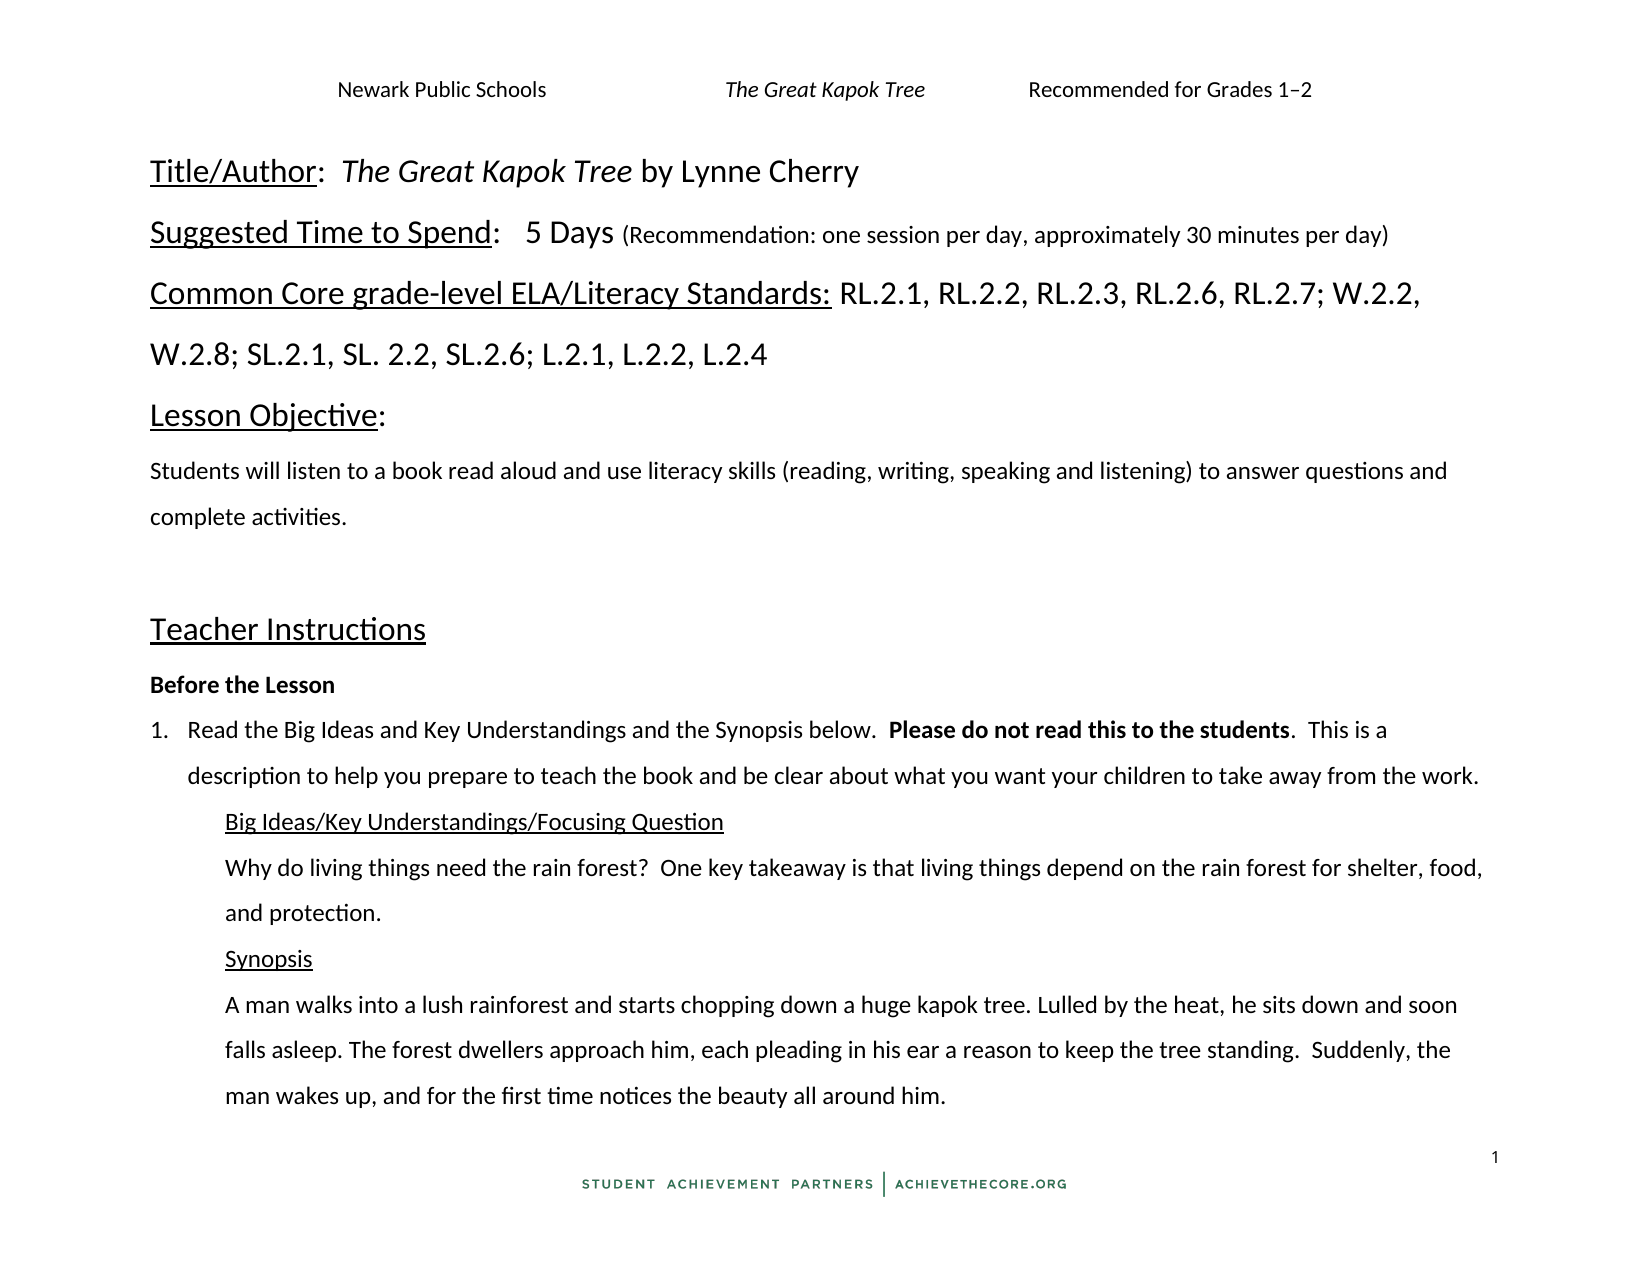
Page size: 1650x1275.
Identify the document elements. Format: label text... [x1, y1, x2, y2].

text Before the Lesson [150, 669, 1500, 699]
text Suggested Time to Spend: 5 Days (Recommendation: one session per day, approximately 30 minutes per day) [150, 211, 1500, 252]
text Teacher Instructions [150, 608, 1500, 648]
picture [571, 1168, 1079, 1200]
text Students will listen to a book read aloud and use literacy skills (reading, writing, speaking and listening) to answer questions and complete activities. [150, 455, 1500, 531]
text Title/Author: The Great Kapok Tree by Lynne Cherry [150, 150, 1500, 191]
text A man walks into a lush rainforest and starts chopping down a huge kapok tree. Lulled by the heat, he sits down and soon falls asleep. The forest dwellers approach him, each pleading in his ear a reason to keep the tree standing. Suddenly, the man wakes up, and for the first time notices the beauty all around him. [225, 989, 1500, 1111]
list Read the Big Ideas and Key Understandings and the Synopsis below. Please do not read this to the students. This is a description to help you prepare to teach the book and be clear about what you want your children to take away from the work. [150, 714, 1500, 791]
text Big Ideas/Key Understandings/Focusing Question [150, 806, 1500, 836]
text Why do living things need the rain forest? One key takeaway is that living things depend on the rain forest for shelter, food, and protection. [225, 852, 1500, 928]
text Common Core grade-level ELA/Literacy Standards: RL.2.1, RL.2.2, RL.2.3, RL.2.6, RL.2.7; W.2.2, W.2.8; SL.2.1, SL. 2.2, SL.2.6; L.2.1, L.2.2, L.2.4 [150, 272, 1500, 374]
text Synopsis [150, 943, 1500, 974]
text Lesson Objective: [150, 394, 1500, 435]
